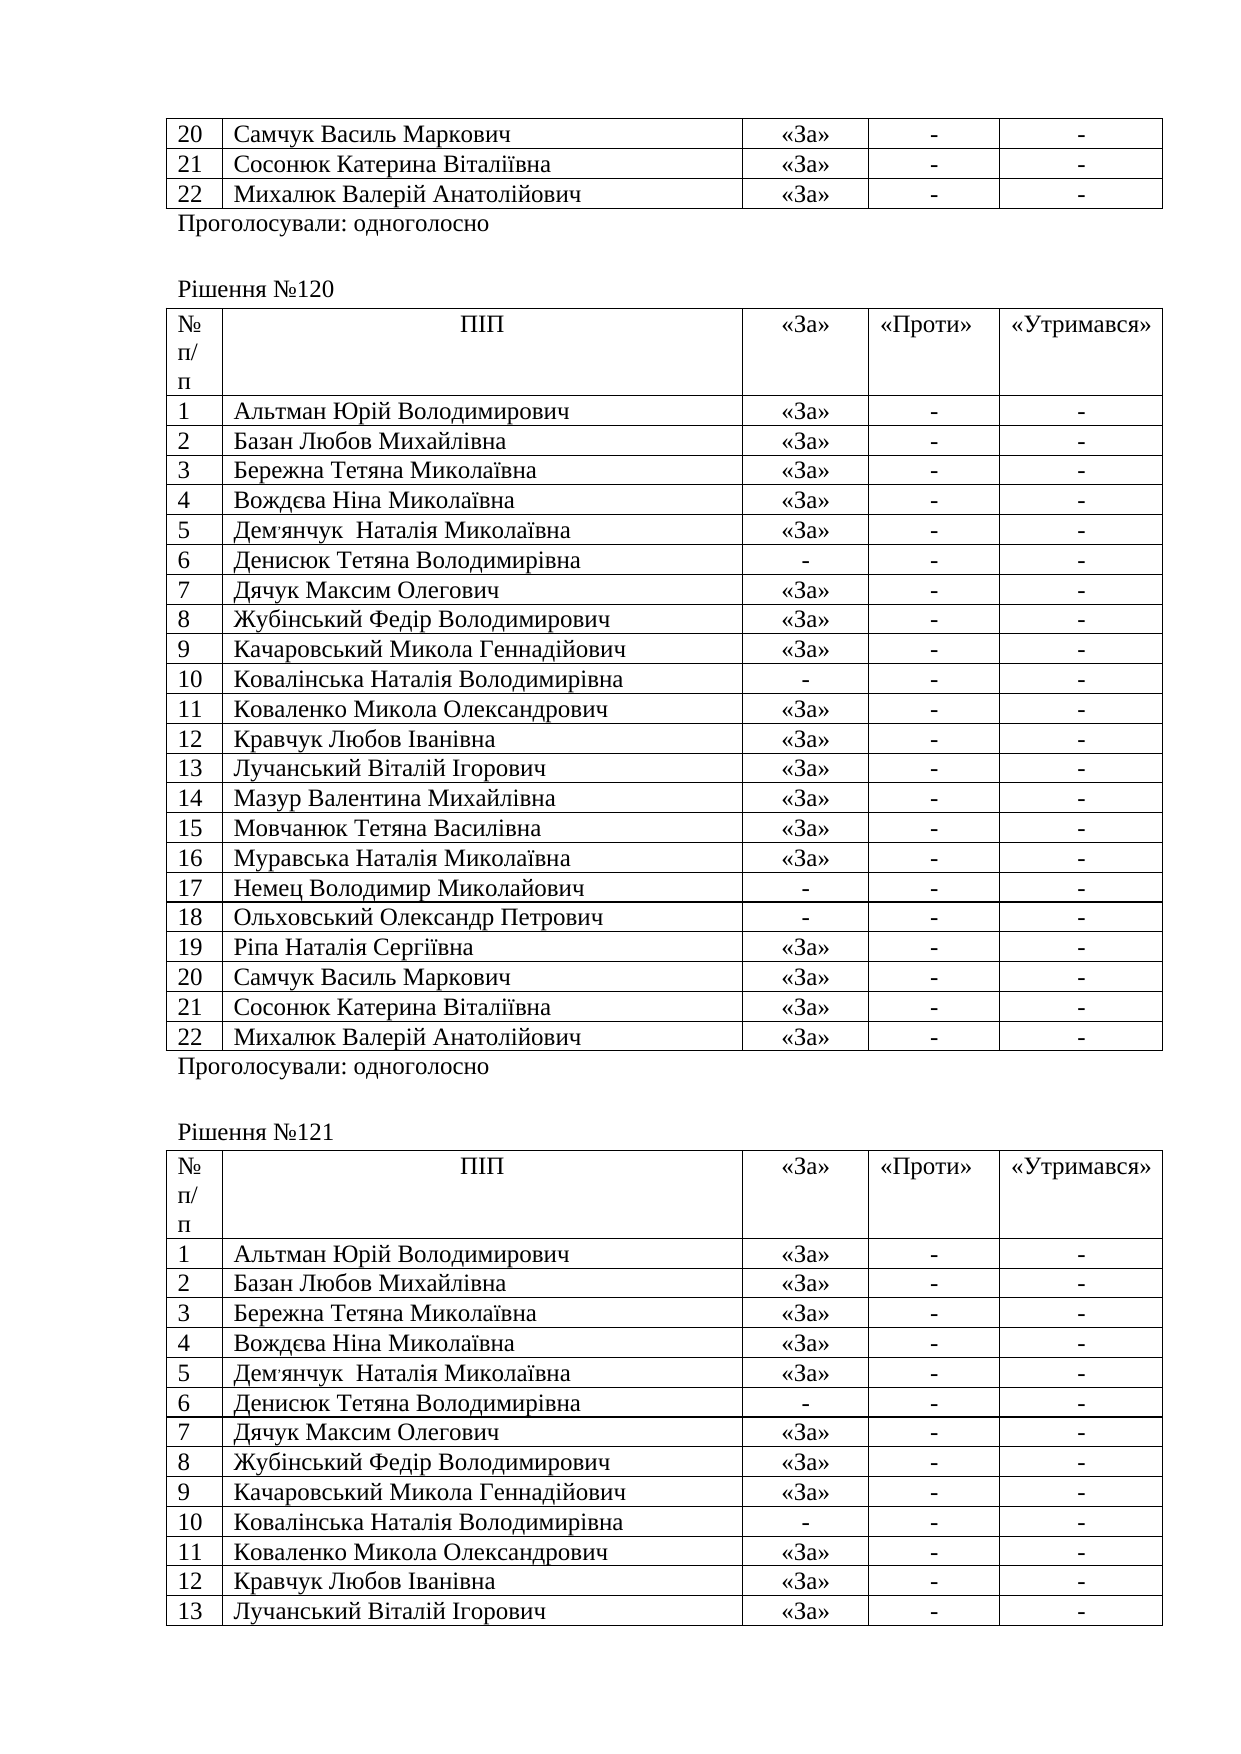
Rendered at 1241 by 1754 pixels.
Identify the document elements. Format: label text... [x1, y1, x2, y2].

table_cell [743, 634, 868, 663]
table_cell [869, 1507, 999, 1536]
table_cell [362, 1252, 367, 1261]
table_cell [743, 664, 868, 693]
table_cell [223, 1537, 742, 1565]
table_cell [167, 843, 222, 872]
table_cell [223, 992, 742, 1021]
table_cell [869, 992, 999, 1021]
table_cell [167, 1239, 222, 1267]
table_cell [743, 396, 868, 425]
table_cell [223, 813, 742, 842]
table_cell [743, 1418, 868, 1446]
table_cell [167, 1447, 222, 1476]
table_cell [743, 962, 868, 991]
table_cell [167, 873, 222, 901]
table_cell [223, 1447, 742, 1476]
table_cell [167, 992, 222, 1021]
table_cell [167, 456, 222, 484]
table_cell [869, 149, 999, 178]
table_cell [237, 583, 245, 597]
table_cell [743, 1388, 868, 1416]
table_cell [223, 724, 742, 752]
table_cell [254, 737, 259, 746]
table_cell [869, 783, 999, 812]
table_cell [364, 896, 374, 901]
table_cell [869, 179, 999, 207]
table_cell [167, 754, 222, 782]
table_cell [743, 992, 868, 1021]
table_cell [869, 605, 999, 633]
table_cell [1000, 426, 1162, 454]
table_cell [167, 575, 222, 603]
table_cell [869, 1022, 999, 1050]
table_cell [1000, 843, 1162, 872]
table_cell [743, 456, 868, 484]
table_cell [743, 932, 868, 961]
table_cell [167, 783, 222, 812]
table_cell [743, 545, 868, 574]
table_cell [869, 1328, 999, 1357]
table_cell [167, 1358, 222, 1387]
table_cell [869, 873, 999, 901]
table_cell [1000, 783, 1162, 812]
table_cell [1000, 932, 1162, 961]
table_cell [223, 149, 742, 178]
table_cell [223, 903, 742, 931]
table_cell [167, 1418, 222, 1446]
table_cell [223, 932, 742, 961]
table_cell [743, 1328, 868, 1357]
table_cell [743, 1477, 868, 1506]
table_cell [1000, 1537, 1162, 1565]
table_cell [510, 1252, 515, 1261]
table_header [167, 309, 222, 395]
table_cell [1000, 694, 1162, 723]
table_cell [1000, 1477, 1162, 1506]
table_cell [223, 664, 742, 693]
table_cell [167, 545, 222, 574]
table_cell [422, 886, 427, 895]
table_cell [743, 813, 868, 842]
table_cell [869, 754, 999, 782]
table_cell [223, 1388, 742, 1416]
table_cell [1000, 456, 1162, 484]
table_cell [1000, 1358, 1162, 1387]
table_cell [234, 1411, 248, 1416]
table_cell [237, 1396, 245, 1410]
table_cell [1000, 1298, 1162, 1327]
text Проголосували: одноголосно [177, 209, 1152, 237]
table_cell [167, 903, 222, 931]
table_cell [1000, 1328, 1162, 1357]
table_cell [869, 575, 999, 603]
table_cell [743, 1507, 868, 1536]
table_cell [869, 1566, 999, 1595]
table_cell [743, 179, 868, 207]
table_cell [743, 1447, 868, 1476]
text Проголосували: одноголосно [177, 1051, 1152, 1080]
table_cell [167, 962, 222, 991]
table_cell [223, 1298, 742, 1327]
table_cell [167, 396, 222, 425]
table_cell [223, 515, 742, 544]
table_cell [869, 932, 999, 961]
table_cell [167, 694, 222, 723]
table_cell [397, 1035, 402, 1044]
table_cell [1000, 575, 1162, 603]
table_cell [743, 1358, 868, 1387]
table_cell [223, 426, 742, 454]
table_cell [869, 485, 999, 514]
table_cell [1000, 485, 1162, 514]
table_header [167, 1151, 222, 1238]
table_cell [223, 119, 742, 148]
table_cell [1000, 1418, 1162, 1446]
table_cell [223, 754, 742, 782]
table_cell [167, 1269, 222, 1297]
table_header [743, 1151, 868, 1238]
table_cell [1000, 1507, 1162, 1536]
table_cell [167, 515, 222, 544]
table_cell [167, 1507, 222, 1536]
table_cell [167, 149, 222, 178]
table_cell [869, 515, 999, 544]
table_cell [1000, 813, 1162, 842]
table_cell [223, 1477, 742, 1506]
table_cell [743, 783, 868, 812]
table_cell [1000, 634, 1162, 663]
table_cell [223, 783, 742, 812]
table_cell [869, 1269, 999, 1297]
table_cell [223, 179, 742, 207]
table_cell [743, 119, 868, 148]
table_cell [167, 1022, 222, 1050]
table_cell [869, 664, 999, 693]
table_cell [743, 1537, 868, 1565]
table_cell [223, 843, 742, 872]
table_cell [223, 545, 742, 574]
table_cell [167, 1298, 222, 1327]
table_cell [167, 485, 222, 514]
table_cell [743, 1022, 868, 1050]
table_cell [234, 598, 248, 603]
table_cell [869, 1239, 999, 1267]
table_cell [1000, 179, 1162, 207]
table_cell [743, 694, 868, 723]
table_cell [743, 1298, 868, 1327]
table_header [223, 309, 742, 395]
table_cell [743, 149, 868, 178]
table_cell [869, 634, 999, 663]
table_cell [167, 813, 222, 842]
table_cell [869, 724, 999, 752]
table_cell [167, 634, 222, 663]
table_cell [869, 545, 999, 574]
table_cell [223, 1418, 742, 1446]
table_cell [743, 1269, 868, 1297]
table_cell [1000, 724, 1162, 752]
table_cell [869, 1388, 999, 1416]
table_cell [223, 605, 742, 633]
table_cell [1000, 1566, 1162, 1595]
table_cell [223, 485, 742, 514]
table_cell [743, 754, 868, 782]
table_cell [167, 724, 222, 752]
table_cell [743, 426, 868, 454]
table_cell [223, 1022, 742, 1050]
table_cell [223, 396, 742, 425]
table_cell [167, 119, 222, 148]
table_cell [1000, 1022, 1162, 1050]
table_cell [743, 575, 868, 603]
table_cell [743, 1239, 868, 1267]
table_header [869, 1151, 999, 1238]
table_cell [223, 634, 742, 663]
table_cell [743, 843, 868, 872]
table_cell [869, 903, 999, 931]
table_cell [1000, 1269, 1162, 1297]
text Рішення №120 [177, 274, 1152, 303]
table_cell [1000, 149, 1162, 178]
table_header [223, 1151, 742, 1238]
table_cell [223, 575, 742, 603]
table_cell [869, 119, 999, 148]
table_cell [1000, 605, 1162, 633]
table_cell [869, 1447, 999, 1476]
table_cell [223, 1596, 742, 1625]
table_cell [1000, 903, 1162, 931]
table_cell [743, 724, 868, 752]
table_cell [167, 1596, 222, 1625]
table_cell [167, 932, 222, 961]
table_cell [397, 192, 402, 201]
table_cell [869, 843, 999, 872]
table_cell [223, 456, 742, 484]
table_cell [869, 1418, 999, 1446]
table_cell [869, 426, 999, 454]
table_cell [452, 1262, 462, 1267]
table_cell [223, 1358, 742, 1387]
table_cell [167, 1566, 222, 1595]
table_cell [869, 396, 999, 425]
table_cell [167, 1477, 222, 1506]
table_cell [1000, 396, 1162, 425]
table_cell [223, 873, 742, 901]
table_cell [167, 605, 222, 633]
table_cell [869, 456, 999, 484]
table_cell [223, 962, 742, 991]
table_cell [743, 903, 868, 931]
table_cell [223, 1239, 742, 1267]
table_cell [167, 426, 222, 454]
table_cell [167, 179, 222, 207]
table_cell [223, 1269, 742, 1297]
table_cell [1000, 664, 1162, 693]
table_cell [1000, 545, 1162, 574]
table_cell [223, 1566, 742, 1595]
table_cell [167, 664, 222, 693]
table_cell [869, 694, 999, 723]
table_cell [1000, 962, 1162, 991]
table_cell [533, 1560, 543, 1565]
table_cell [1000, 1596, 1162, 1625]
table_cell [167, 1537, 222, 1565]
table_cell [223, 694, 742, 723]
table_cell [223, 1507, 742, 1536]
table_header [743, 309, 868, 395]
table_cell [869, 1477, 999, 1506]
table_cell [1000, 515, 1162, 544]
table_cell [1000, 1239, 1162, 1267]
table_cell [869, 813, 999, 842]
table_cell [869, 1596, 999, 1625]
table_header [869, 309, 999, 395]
text Рішення №121 [177, 1117, 1152, 1146]
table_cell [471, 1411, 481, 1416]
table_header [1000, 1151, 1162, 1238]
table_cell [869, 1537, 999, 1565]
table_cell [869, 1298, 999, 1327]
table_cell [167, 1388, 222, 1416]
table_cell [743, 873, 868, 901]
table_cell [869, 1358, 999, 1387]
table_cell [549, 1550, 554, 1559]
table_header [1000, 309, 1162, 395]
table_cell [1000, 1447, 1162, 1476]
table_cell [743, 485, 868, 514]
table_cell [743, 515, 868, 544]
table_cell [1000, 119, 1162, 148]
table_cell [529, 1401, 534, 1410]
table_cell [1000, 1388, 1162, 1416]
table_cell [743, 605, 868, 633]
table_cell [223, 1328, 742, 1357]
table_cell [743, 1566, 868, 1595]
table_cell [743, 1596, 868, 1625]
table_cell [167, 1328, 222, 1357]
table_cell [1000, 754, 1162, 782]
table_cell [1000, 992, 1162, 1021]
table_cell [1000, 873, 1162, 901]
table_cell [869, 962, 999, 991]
